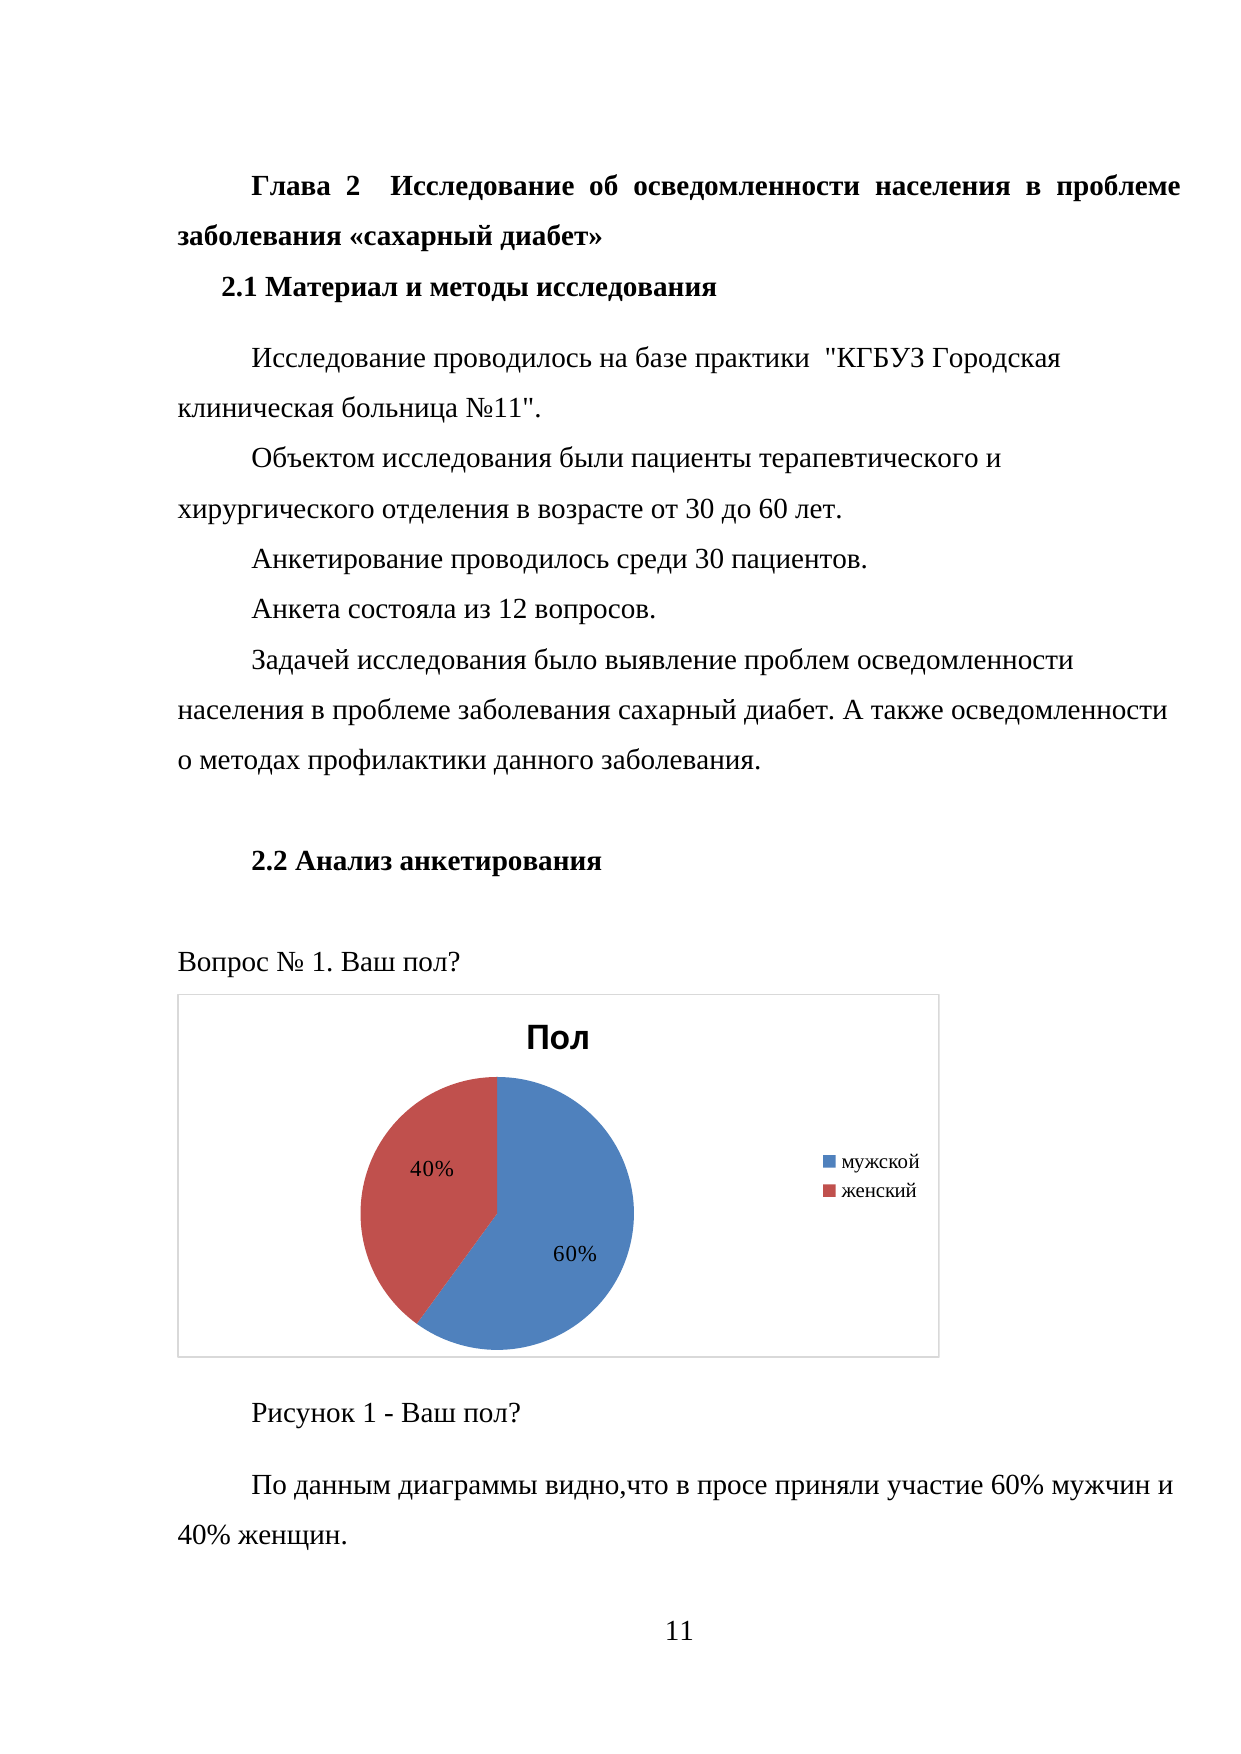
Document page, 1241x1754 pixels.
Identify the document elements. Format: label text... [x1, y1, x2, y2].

text Анкета состояла из 12 вопросов. [177, 591, 1181, 625]
text 2.1 Материал и методы исследования [177, 269, 1181, 302]
subtitle Глава 2 Исследование об осведомленности населения в проблеме заболевания «сахарный диабет» [177, 168, 1181, 252]
text Вопрос № 1. Ваш пол? [177, 944, 1181, 1358]
text Анкетирование проводилось среди 30 пациентов. [177, 541, 1181, 575]
text Объектом исследования были пациенты терапевтического и хирургического отделения в возрасте от 30 до 60 лет. [177, 441, 1181, 524]
text 2.2 Анализ анкетирования [177, 843, 1181, 877]
text По данным диаграммы видно,что в просе приняли участие 60% мужчин и 40% женщин. [177, 1467, 1181, 1551]
text Задачей исследования было выявление проблем осведомленности населения в проблеме заболевания сахарный диабет. А также осведомленности о методах профилактики данного заболевания. [177, 642, 1181, 776]
text Исследование проводилось на базе практики "КГБУЗ Городская клиническая больница №11". [177, 340, 1181, 424]
text Рисунок 1 - Ваш пол? [177, 1396, 1181, 1429]
